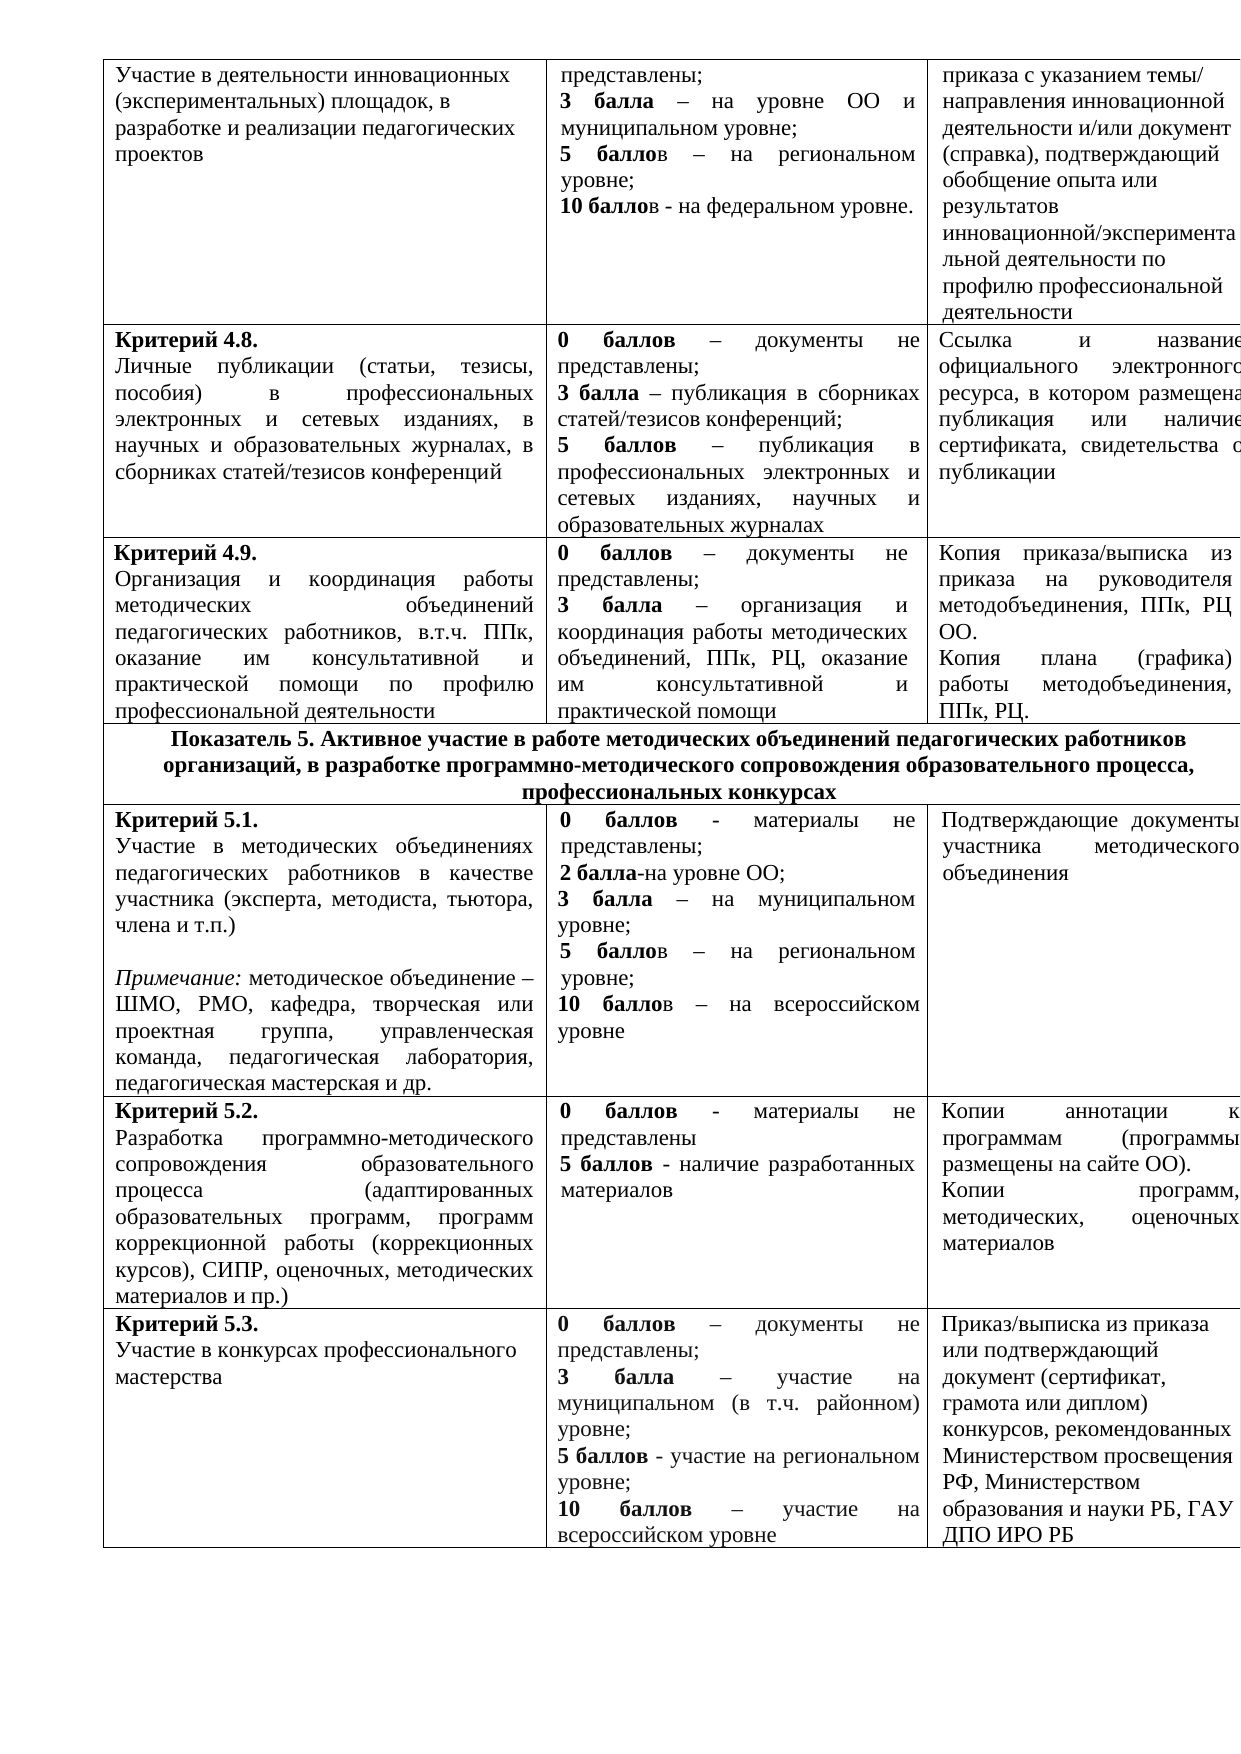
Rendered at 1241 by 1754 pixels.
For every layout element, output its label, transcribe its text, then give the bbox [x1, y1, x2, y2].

table_cell Критерий 4.9. Организация и координация работы методических объединений педагогических работников, в.т.ч. ППк, оказание им консультативной и практической помощи по профилю профессиональной деятельности [104, 538, 546, 723]
table_cell Подтверждающие документы участника методического объединения [928, 805, 1240, 1096]
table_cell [547, 60, 927, 324]
table_cell Критерий 5.3. Участие в конкурсах профессионального мастерства [104, 1309, 546, 1547]
table_cell Критерий 5.1. Участие в методических объединениях педагогических работников в качестве участника (эксперта, методиста, тьютора, члена и т.п.) Примечание: методическое объединение – ШМО, РМО, кафедра, творческая или проектная группа, управленческая команда, педагогическая лаборатория, педагогическая мастерская и др. [104, 805, 546, 1096]
table_cell 0 баллов - материалы не представлены; 2 балла-на уровне ОО; 3 балла – на муниципальном уровне; 5 баллов – на региональном уровне; 10 баллов – на всероссийском уровне [547, 805, 927, 1096]
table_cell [104, 60, 546, 324]
table_cell Критерий 4.8. Личные публикации (статьи, тезисы, пособия) в профессиональных электронных и сетевых изданиях, в научных и образовательных журналах, в сборниках статей/тезисов конференций [104, 325, 546, 537]
table_cell Копия приказа/выписка из приказа на руководителя методобъединения, ППк, РЦ ОО. Копия плана (графика) работы методобъединения, ППк, РЦ. [928, 538, 1240, 723]
table_cell 0 баллов – документы не представлены; 3 балла – организация и координация работы методических объединений, ППк, РЦ, оказание им консультативной и практической помощи [547, 538, 927, 723]
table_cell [928, 60, 1240, 324]
table_cell Ссылка и название официального электронного ресурса, в котором размещена публикация или наличие сертификата, свидетельства о публикации [928, 325, 1240, 537]
table_cell Приказ/выписка из приказа или подтверждающий документ (сертификат, грамота или диплом) конкурсов, рекомендованных Министерством просвещения РФ, Министерством образования и науки РБ, ГАУ ДПО ИРО РБ [928, 1309, 1240, 1547]
table_cell 0 баллов – документы не представлены; 3 балла – участие на муниципальном (в т.ч. районном) уровне; 5 баллов - участие на региональном уровне; 10 баллов – участие на всероссийском уровне [547, 1309, 927, 1547]
table_cell 0 баллов - материалы не представлены 5 баллов - наличие разработанных материалов [547, 1097, 927, 1308]
table_cell Показатель 5. Активное участие в работе методических объединений педагогических работников организаций, в разработке программно-методического сопровождения образовательного процесса, профессиональных конкурсах [104, 724, 1240, 804]
table_cell Копии аннотации к программам (программы размещены на сайте ОО). Копии программ, методических, оценочных материалов [928, 1097, 1240, 1308]
table_cell 0 баллов – документы не представлены; 3 балла – публикация в сборниках статей/тезисов конференций; 5 баллов – публикация в профессиональных электронных и сетевых изданиях, научных и образовательных журналах [547, 325, 927, 537]
table_cell Критерий 5.2. Разработка программно-методического сопровождения образовательного процесса (адаптированных образовательных программ, программ коррекционной работы (коррекционных курсов), СИПР, оценочных, методических материалов и пр.) [104, 1097, 546, 1308]
